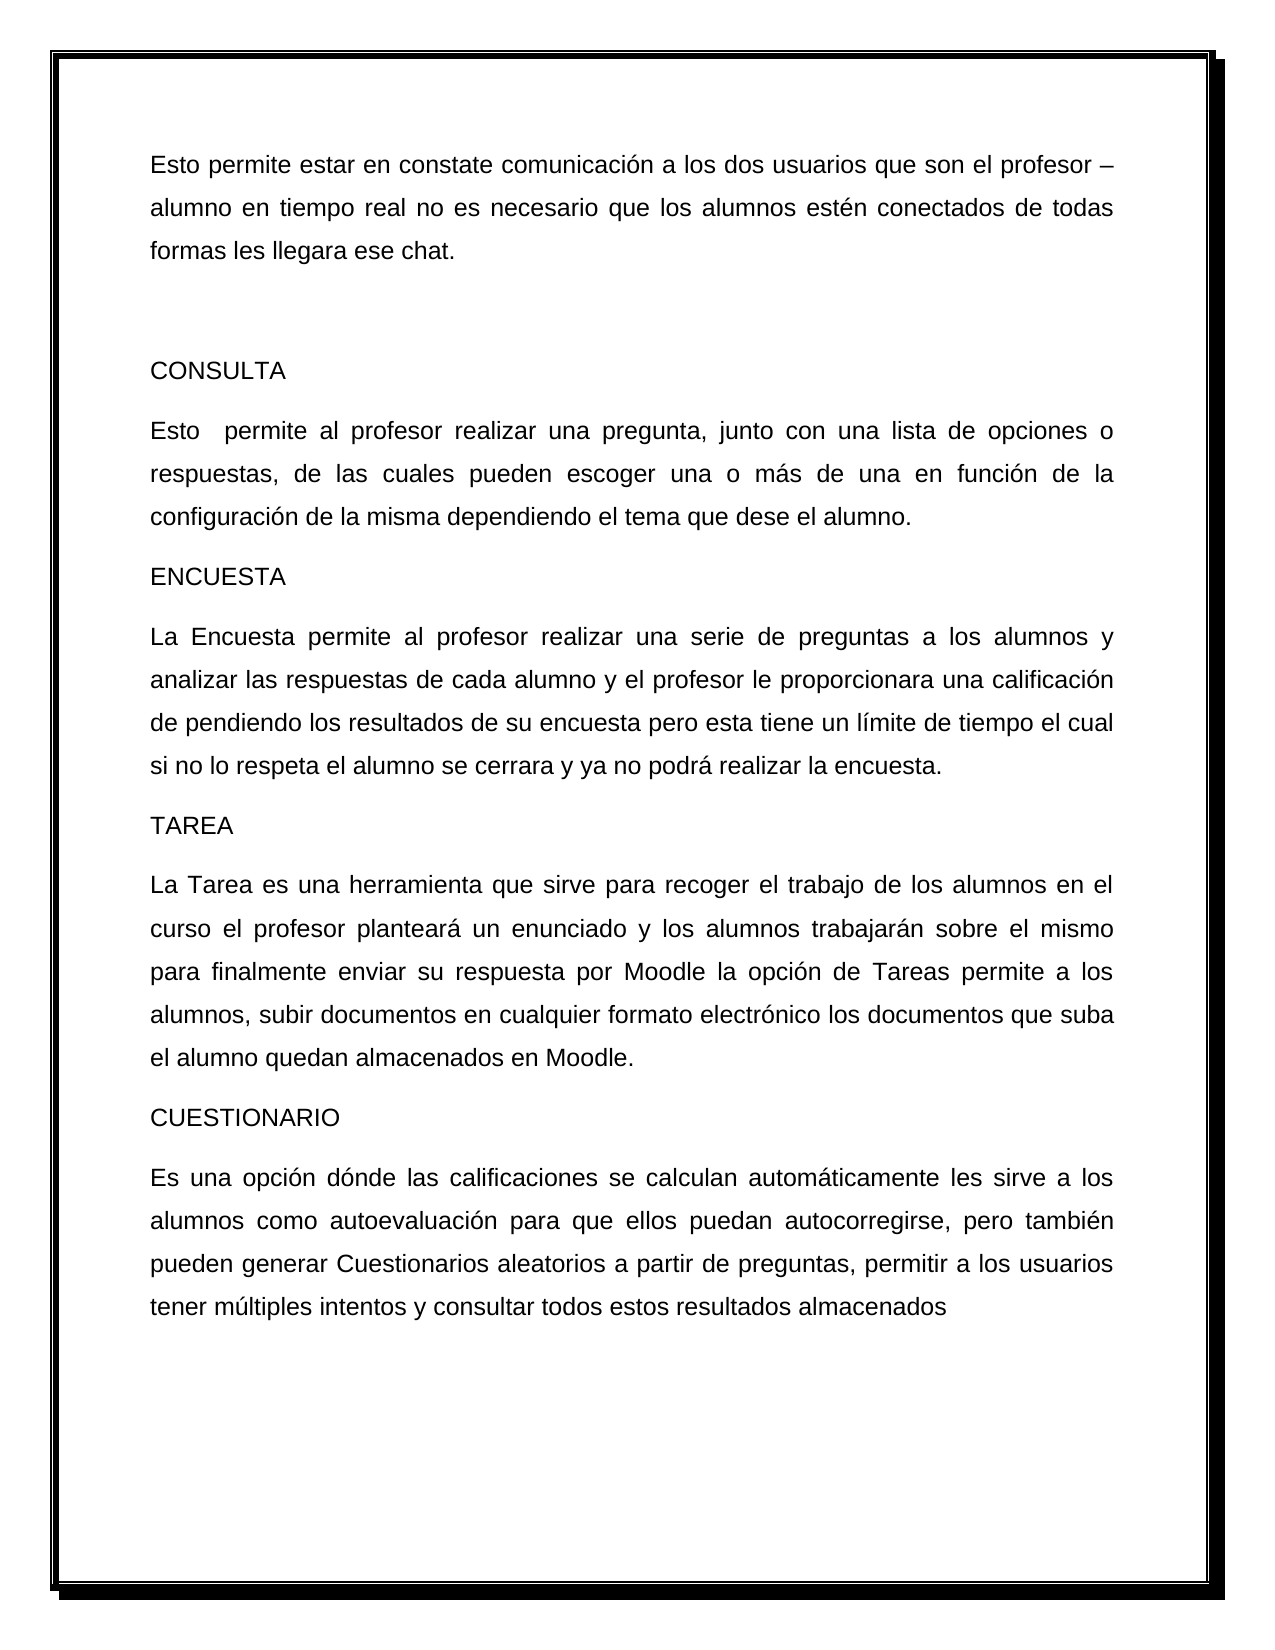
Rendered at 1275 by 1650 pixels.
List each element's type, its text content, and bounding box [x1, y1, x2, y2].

text CONSULTA [150, 356, 1116, 384]
text Es una opción dónde las calificaciones se calculan automáticamente les sirve a los alumnos como autoevaluación para que ellos puedan autocorregirse, pero también pueden generar Cuestionarios aleatorios a partir de preguntas, permitir a los usuarios tener múltiples intentos y consultar todos estos resultados almacenados [150, 1162, 1116, 1321]
text Esto permite al profesor realizar una pregunta, junto con una lista de opciones o respuestas, de las cuales pueden escoger una o más de una en función de la configuración de la misma dependiendo el tema que dese el alumno. [150, 416, 1116, 531]
text Esto permite estar en constate comunicación a los dos usuarios que son el profesor – alumno en tiempo real no es necesario que los alumnos estén conectados de todas formas les llegara ese chat. [150, 150, 1116, 265]
text TAREA [150, 811, 1116, 839]
text CUESTIONARIO [150, 1103, 1116, 1131]
text La Encuesta permite al profesor realizar una serie de preguntas a los alumnos y analizar las respuestas de cada alumno y el profesor le proporcionara una calificación de pendiendo los resultados de su encuesta pero esta tiene un límite de tiempo el cual si no lo respeta el alumno se cerrara y ya no podrá realizar la encuesta. [150, 621, 1116, 779]
text ENCUESTA [150, 562, 1116, 590]
text La Tarea es una herramienta que sirve para recoger el trabajo de los alumnos en el curso el profesor planteará un enunciado y los alumnos trabajarán sobre el mismo para finalmente enviar su respuesta por Moodle la opción de Tareas permite a los alumnos, subir documentos en cualquier formato electrónico los documentos que suba el alumno quedan almacenados en Moodle. [150, 870, 1116, 1072]
